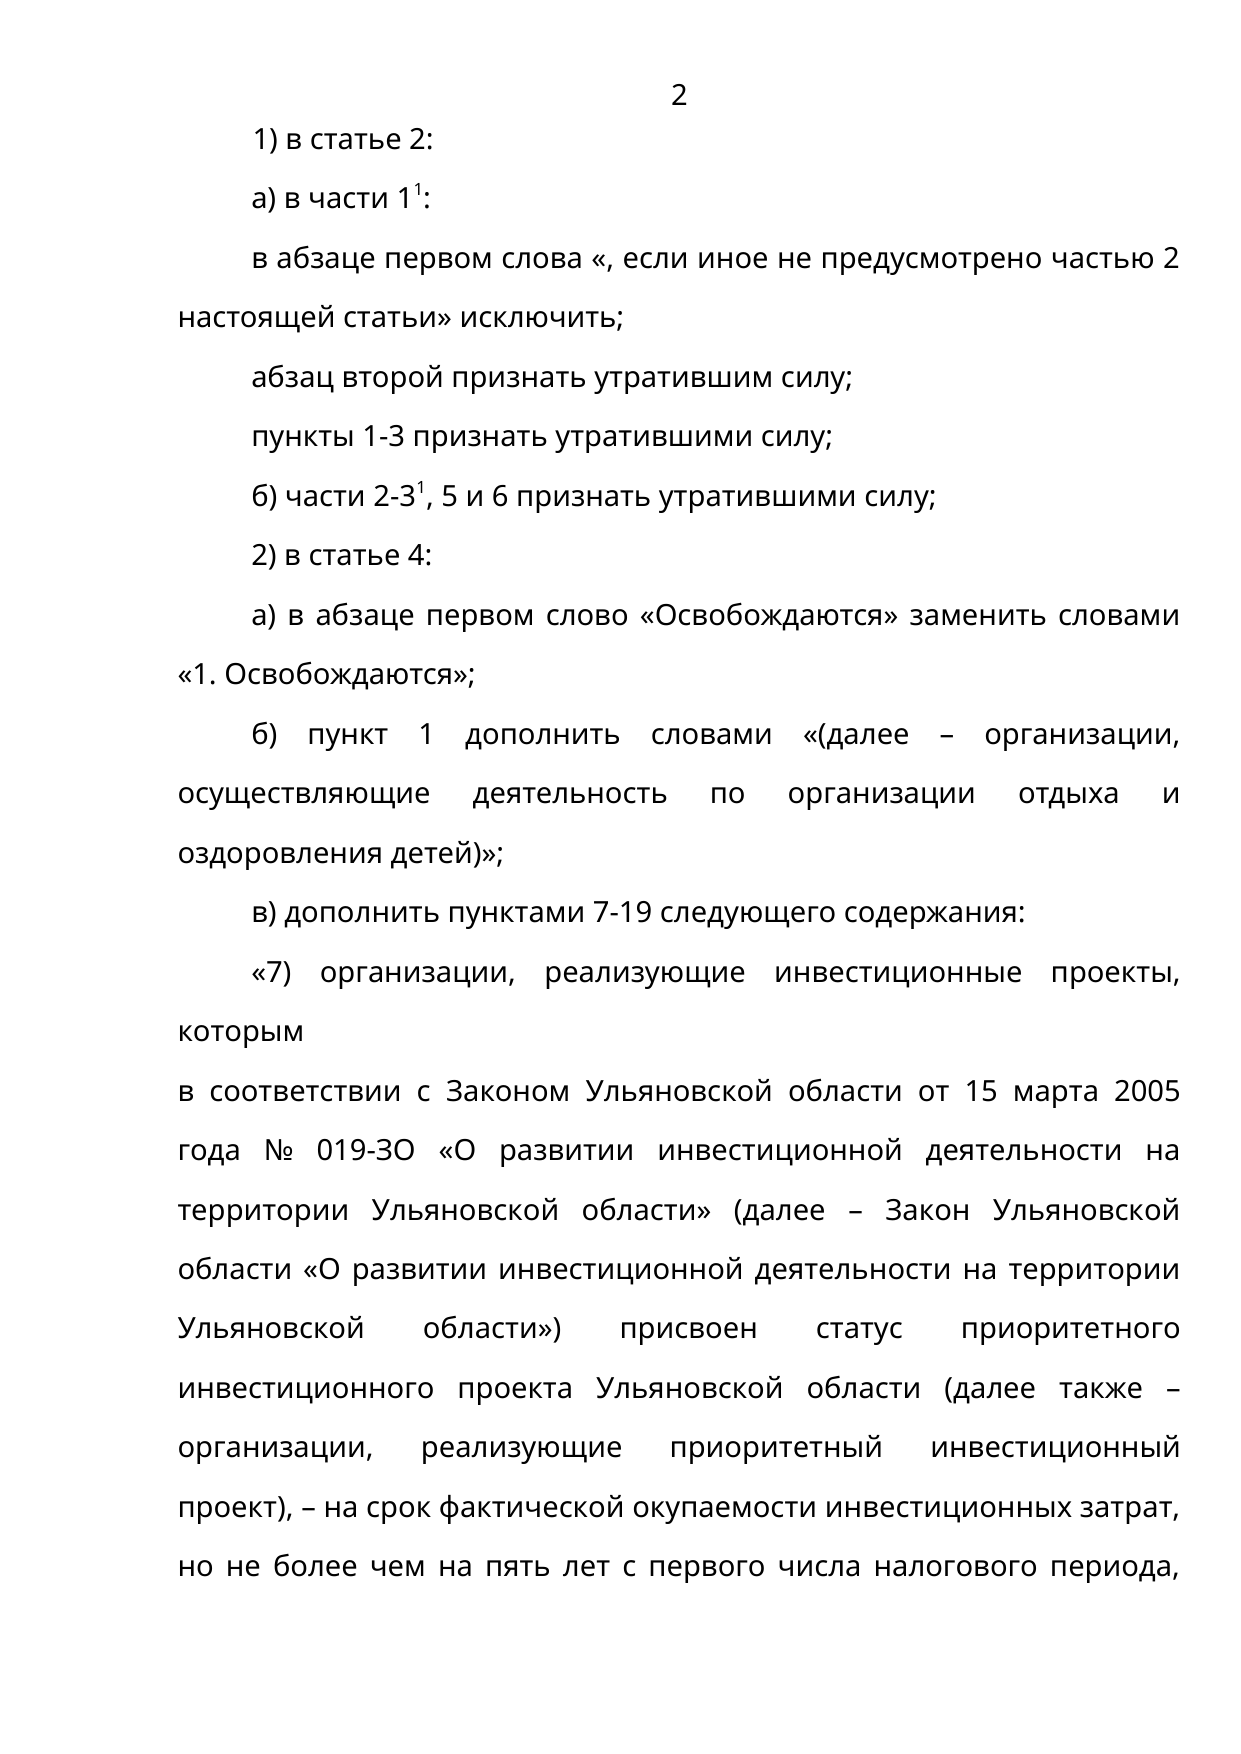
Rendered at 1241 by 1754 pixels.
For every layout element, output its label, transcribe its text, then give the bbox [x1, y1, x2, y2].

text в) дополнить пунктами 7-19 следующего содержания: [177, 891, 1181, 931]
text б) части 2-31, 5 и 6 признать утратившими силу; [177, 475, 1181, 515]
text пункты 1-3 признать утратившими силу; [177, 416, 1181, 455]
text абзац второй признать утратившим силу; [177, 356, 1181, 396]
text 2) в статье 4: [177, 534, 1181, 574]
text в абзаце первом слова «, если иное не предусмотрено частью 2 настоящей статьи» исключить; [177, 237, 1181, 336]
text а) в части 11: [177, 178, 1181, 217]
text а) в абзаце первом слово «Освобождаются» заменить словами «1. Освобождаются»; [177, 594, 1181, 693]
text 1) в статье 2: [177, 118, 1181, 158]
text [177, 951, 1181, 1585]
text б) пункт 1 дополнить словами «(далее – организации, осуществляющие деятельность по организации отдыха и оздоровления детей)»; [177, 713, 1181, 872]
